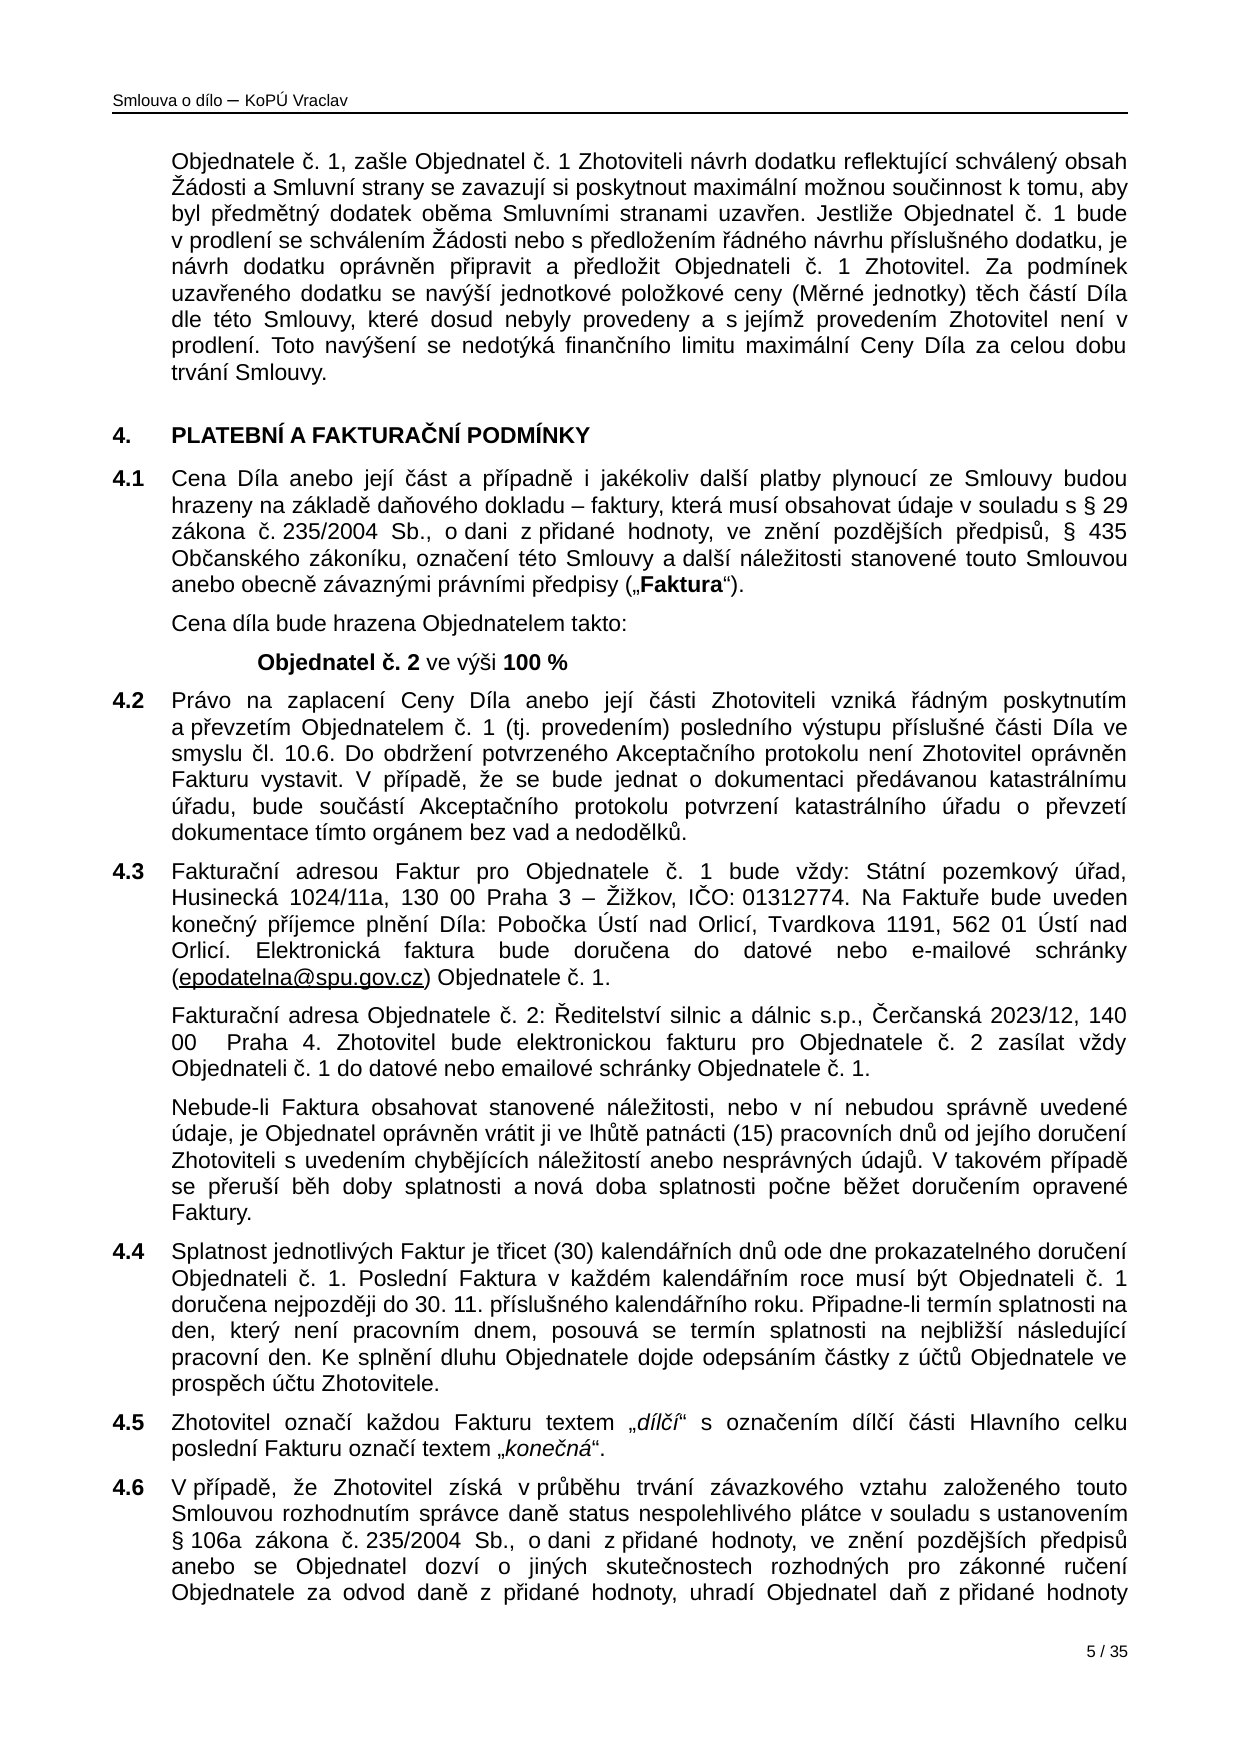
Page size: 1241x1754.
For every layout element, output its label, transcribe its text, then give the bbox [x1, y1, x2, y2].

list Cena díla bude hrazena Objednatelem takto: [171, 610, 1128, 636]
text Právo na zaplacení Ceny Díla anebo její části Zhotoviteli vzniká řádným poskytnutím a převzetím Objednatelem č. 1 (tj. provedením) posledního výstupu příslušné části Díla ve smyslu čl. 10.6. Do obdržení potvrzeného Akceptačního protokolu není Zhotovitel oprávněn Fakturu vystavit. V případě, že se bude jednat o dokumentaci předávanou katastrálnímu úřadu, bude součástí Akceptačního protokolu potvrzení katastrálního úřadu o převzetí dokumentace tímto orgánem bez vad a nedodělků. [112, 687, 1128, 846]
text Splatnost jednotlivých Faktur je třicet (30) kalendářních dnů ode dne prokazatelného doručení Objednateli č. 1. Poslední Faktura v každém kalendářním roce musí být Objednateli č. 1 doručena nejpozději do 30. 11. příslušného kalendářního roku. Připadne-li termín splatnosti na den, který není pracovním dnem, posouvá se termín splatnosti na nejbližší následující pracovní den. Ke splnění dluhu Objednatele dojde odepsáním částky z účtů Objednatele ve prospěch účtu Zhotovitele. [112, 1238, 1128, 1396]
text Cena Díla anebo její část a případně i jakékoliv další platby plynoucí ze Smlouvy budou hrazeny na základě daňového dokladu – faktury, která musí obsahovat údaje v souladu s § 29 zákona č. 235/2004 Sb., o dani z přidané hodnoty, ve znění pozdějších předpisů, § 435 Občanského zákoníku, označení této Smlouvy a další náležitosti stanovené touto Smlouvou anebo obecně závaznými právními předpisy („Faktura“). [112, 465, 1128, 597]
list Objednatel č. 2 ve výši 100 % [171, 648, 1128, 675]
list Nebude-li Faktura obsahovat stanovené náležitosti, nebo v ní nebudou správně uvedené údaje, je Objednatel oprávněn vrátit ji ve lhůtě patnácti (15) pracovních dnů od jejího doručení Zhotoviteli s uvedením chybějících náležitostí anebo nesprávných údajů. V takovém případě se přeruší běh doby splatnosti a nová doba splatnosti počne běžet doručením opravené Faktury. [171, 1094, 1128, 1226]
text Platební a fakturační podmínky [112, 422, 1128, 449]
list Fakturační adresa Objednatele č. 2: Ředitelství silnic a dálnic s.p., Čerčanská 2023/12, 140 00 Praha 4. Zhotovitel bude elektronickou fakturu pro Objednatele č. 2 zasílat vždy Objednateli č. 1 do datové nebo emailové schránky Objednatele č. 1. [171, 1002, 1128, 1081]
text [112, 148, 1128, 385]
text Fakturační adresou Faktur pro Objednatele č. 1 bude vždy: Státní pozemkový úřad, Husinecká 1024/11a, 130 00 Praha 3 – Žižkov, IČO: 01312774. Na Faktuře bude uveden konečný příjemce plnění Díla: Pobočka Ústí nad Orlicí, Tvardkova 1191, 562 01 Ústí nad Orlicí. Elektronická faktura bude doručena do datové nebo e-mailové schránky (epodatelna@spu.gov.cz) Objednatele č. 1. [112, 858, 1128, 990]
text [112, 1474, 1128, 1606]
text Zhotovitel označí každou Fakturu textem „dílčí“ s označením dílčí části Hlavního celku poslední Fakturu označí textem „konečná“. [112, 1409, 1128, 1461]
